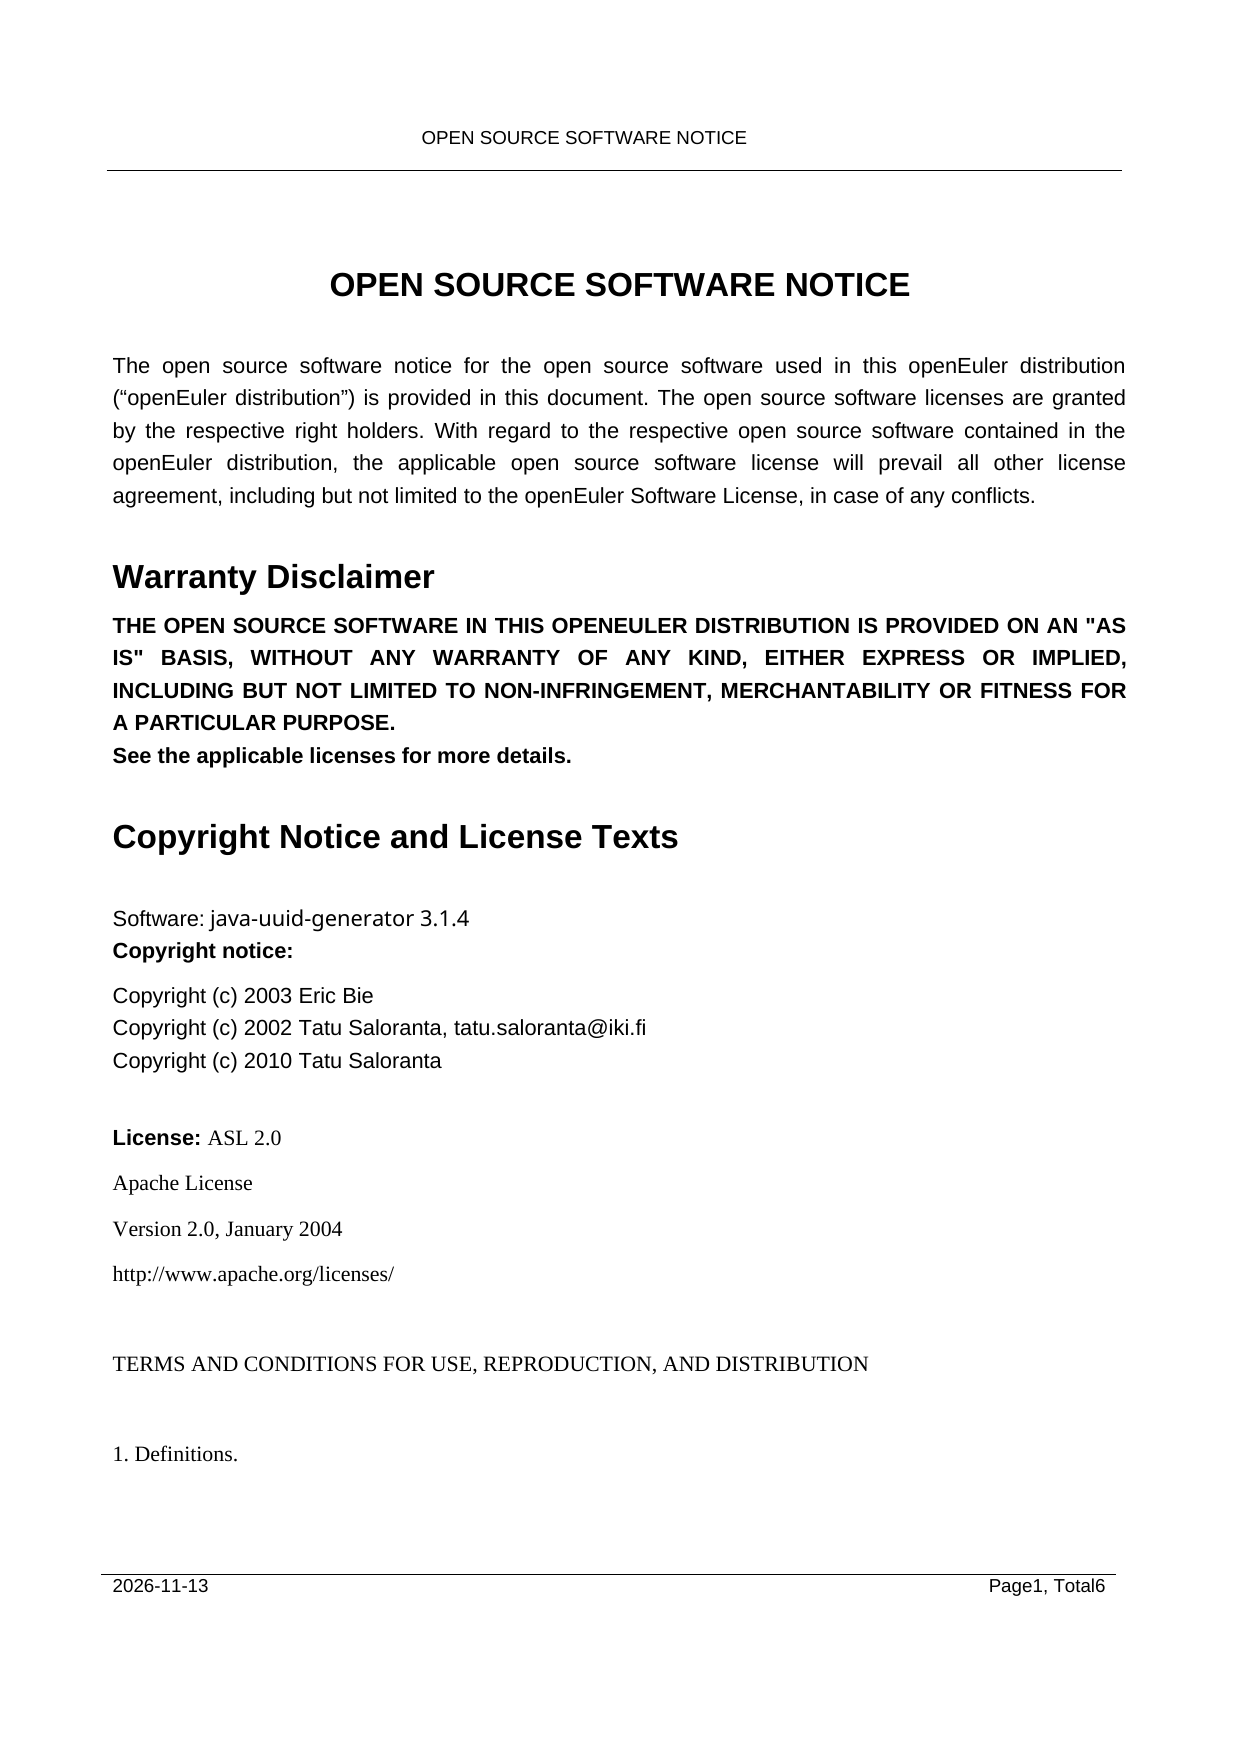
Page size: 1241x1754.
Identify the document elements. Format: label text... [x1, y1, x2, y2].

text TERMS AND CONDITIONS FOR USE, REPRODUCTION, AND DISTRIBUTION [112, 1347, 1128, 1380]
text Version 2.0, January 2004 [112, 1212, 1128, 1244]
text Copyright Notice and License Texts [112, 804, 1128, 869]
text Software: java-uuid-generator 3.1.4 [112, 901, 1128, 934]
text Warranty Disclaimer [112, 544, 1128, 609]
text License: ASL 2.0 [112, 1122, 1128, 1154]
text THE OPEN SOURCE SOFTWARE IN THIS OPENEULER DISTRIBUTION IS PROVIDED ON AN "AS IS" BASIS, WITHOUT ANY WARRANTY OF ANY KIND, EITHER EXPRESS OR IMPLIED, INCLUDING BUT NOT LIMITED TO NON-INFRINGEMENT, MERCHANTABILITY OR FITNESS FOR A PARTICULAR PURPOSE. See the applicable licenses for more details. [112, 609, 1128, 771]
text Copyright notice: [112, 934, 1128, 966]
text OPEN SOURCE SOFTWARE NOTICE [112, 251, 1128, 316]
text Copyright (c) 2010 Tatu Saloranta [112, 1044, 1128, 1077]
text Copyright (c) 2002 Tatu Saloranta, tatu.saloranta@iki.fi [112, 1012, 1128, 1044]
text 1. Definitions. [112, 1437, 1128, 1470]
text The open source software notice for the open source software used in this openEuler distribution (“openEuler distribution”) is provided in this document. The open source software licenses are granted by the respective right holders. With regard to the respective open source software contained in the openEuler distribution, the applicable open source software license will prevail all other license agreement, including but not limited to the openEuler Software License, in case of any conflicts. [112, 349, 1128, 511]
text http://www.apache.org/licenses/ [112, 1257, 1128, 1289]
text Copyright (c) 2003 Eric Bie [112, 979, 1128, 1012]
text Apache License [112, 1167, 1128, 1199]
